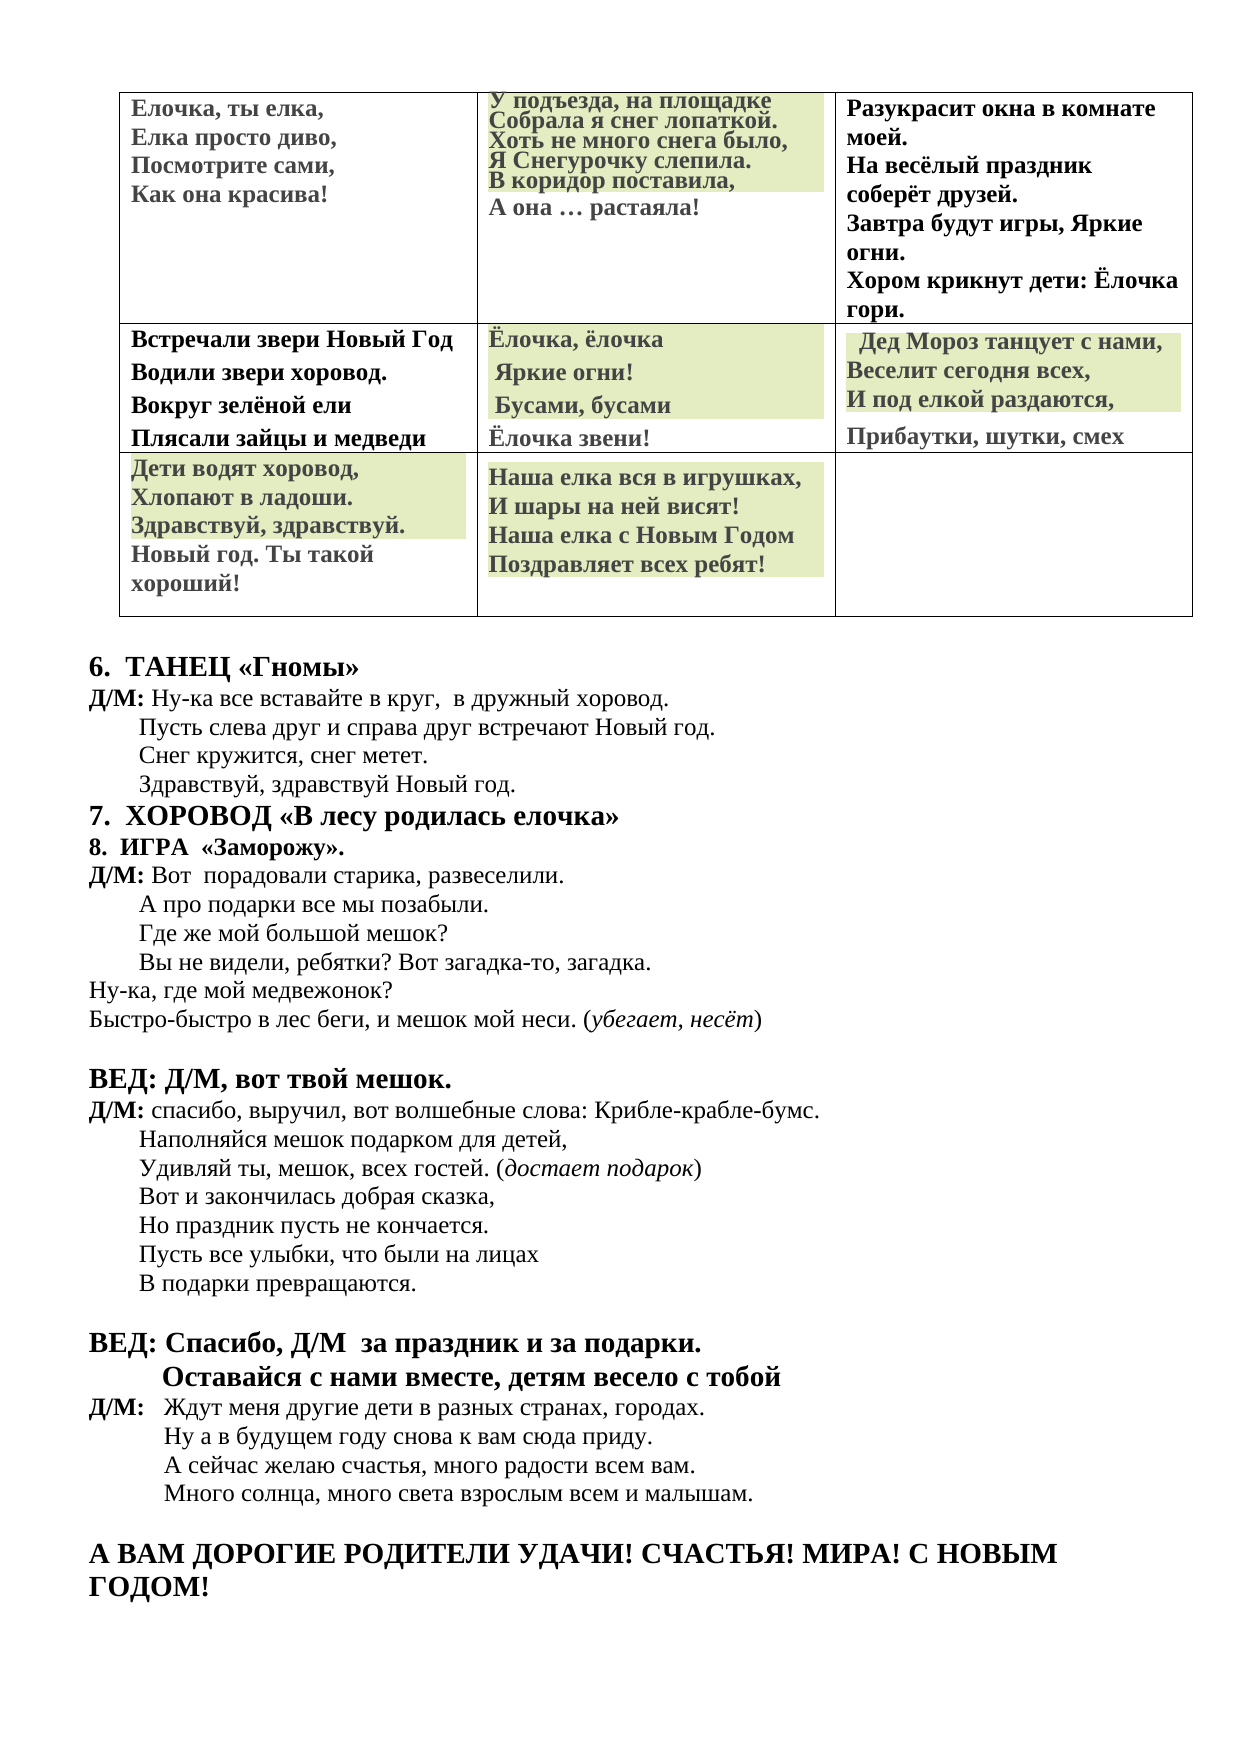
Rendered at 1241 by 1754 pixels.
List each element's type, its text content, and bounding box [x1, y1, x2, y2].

table_cell Дед Мороз танцует с нами, Веселит сегодня всех, И под елкой раздаются, Прибаутки, шутки, смех [836, 324, 1192, 452]
text Д/М: Вот порадовали старика, развеселили. [89, 860, 1181, 889]
text ВЕД: Спасибо, Д/М за праздник и за подарки. [89, 1325, 1181, 1359]
text Пусть все улыбки, что были на лицах [89, 1239, 1181, 1268]
table_cell Ёлочка, ёлочка Яркие огни! Бусами, бусами Ёлочка звени! [478, 324, 835, 452]
text Но праздник пусть не кончается. [89, 1210, 1181, 1239]
text Вы не видели, ребятки? Вот загадка-то, загадка. [89, 947, 1181, 975]
text ВЕД: Д/М, вот твой мешок. [89, 1062, 1181, 1095]
text Удивляй ты, мешок, всех гостей. (достает подарок) [89, 1153, 1181, 1181]
text А сейчас желаю счастья, много радости всем вам. [89, 1450, 1181, 1478]
table_cell [836, 453, 1192, 616]
text Д/М: Ну-ка все вставайте в круг, в дружный хоровод. [89, 683, 1181, 712]
text В подарки превращаются. [89, 1268, 1181, 1296]
table_cell Дети водят хоровод, Хлопают в ладоши. Здравствуй, здравствуй. Новый год. Ты такой хороший! [120, 453, 477, 616]
text Где же мой большой мешок? [89, 918, 1181, 947]
table_header У подъезда, на площадке Собрала я снег лопаткой. Хоть не много снега было, Я Снегурочку слепила. В коридор поставила, А она … растаяла! [478, 93, 835, 323]
table_header Разукрасит окна в комнате моей. На весёлый праздник соберёт друзей. Завтра будут игры, Яркие огни. Хором крикнут дети: Ёлочка гори. [836, 93, 1192, 323]
text Много солнца, много света взрослым всем и малышам. [89, 1478, 1181, 1507]
text Пусть слева друг и справа друг встречают Новый год. [89, 712, 1181, 741]
text Ну-ка, где мой медвежонок? [89, 975, 1181, 1004]
table_header Елочка, ты елка, Елка просто диво, Посмотрите сами, Как она красива! [120, 93, 477, 323]
table_cell Встречали звери Новый Год Водили звери хоровод. Вокруг зелёной ели Плясали зайцы и медведи [120, 324, 477, 452]
text Вот и закончилась добрая сказка, [89, 1181, 1181, 1210]
text Здравствуй, здравствуй Новый год. [89, 769, 1181, 798]
text Ну а в будущем году снова к вам сюда приду. [89, 1421, 1181, 1450]
text 8. ИГРА «Заморожу». [89, 832, 1181, 860]
text Снег кружится, снег метет. [89, 741, 1181, 769]
text 7. ХОРОВОД «В лесу родилась елочка» [89, 798, 1181, 832]
text 6. ТАНЕЦ «Гномы» [89, 649, 1181, 683]
text Д/М: спасибо, выручил, вот волшебные слова: Крибле-крабле-бумс. [89, 1095, 1181, 1124]
text Д/М: Ждут меня другие дети в разных странах, городах. [89, 1392, 1181, 1421]
text Наполняйся мешок подарком для детей, [89, 1124, 1181, 1153]
text Быстро-быстро в лес беги, и мешок мой неси. (убегает, несёт) [89, 1004, 1181, 1033]
table_cell Наша елка вся в игрушках, И шары на ней висят! Наша елка с Новым Годом Поздравляет всех ребят! [478, 453, 835, 616]
text Оставайся с нами вместе, детям весело с тобой [89, 1359, 1181, 1392]
text А ВАМ ДОРОГИЕ РОДИТЕЛИ УДАЧИ! СЧАСТЬЯ! МИРА! С НОВЫМ ГОДОМ! [89, 1536, 1181, 1603]
text А про подарки все мы позабыли. [89, 889, 1181, 918]
